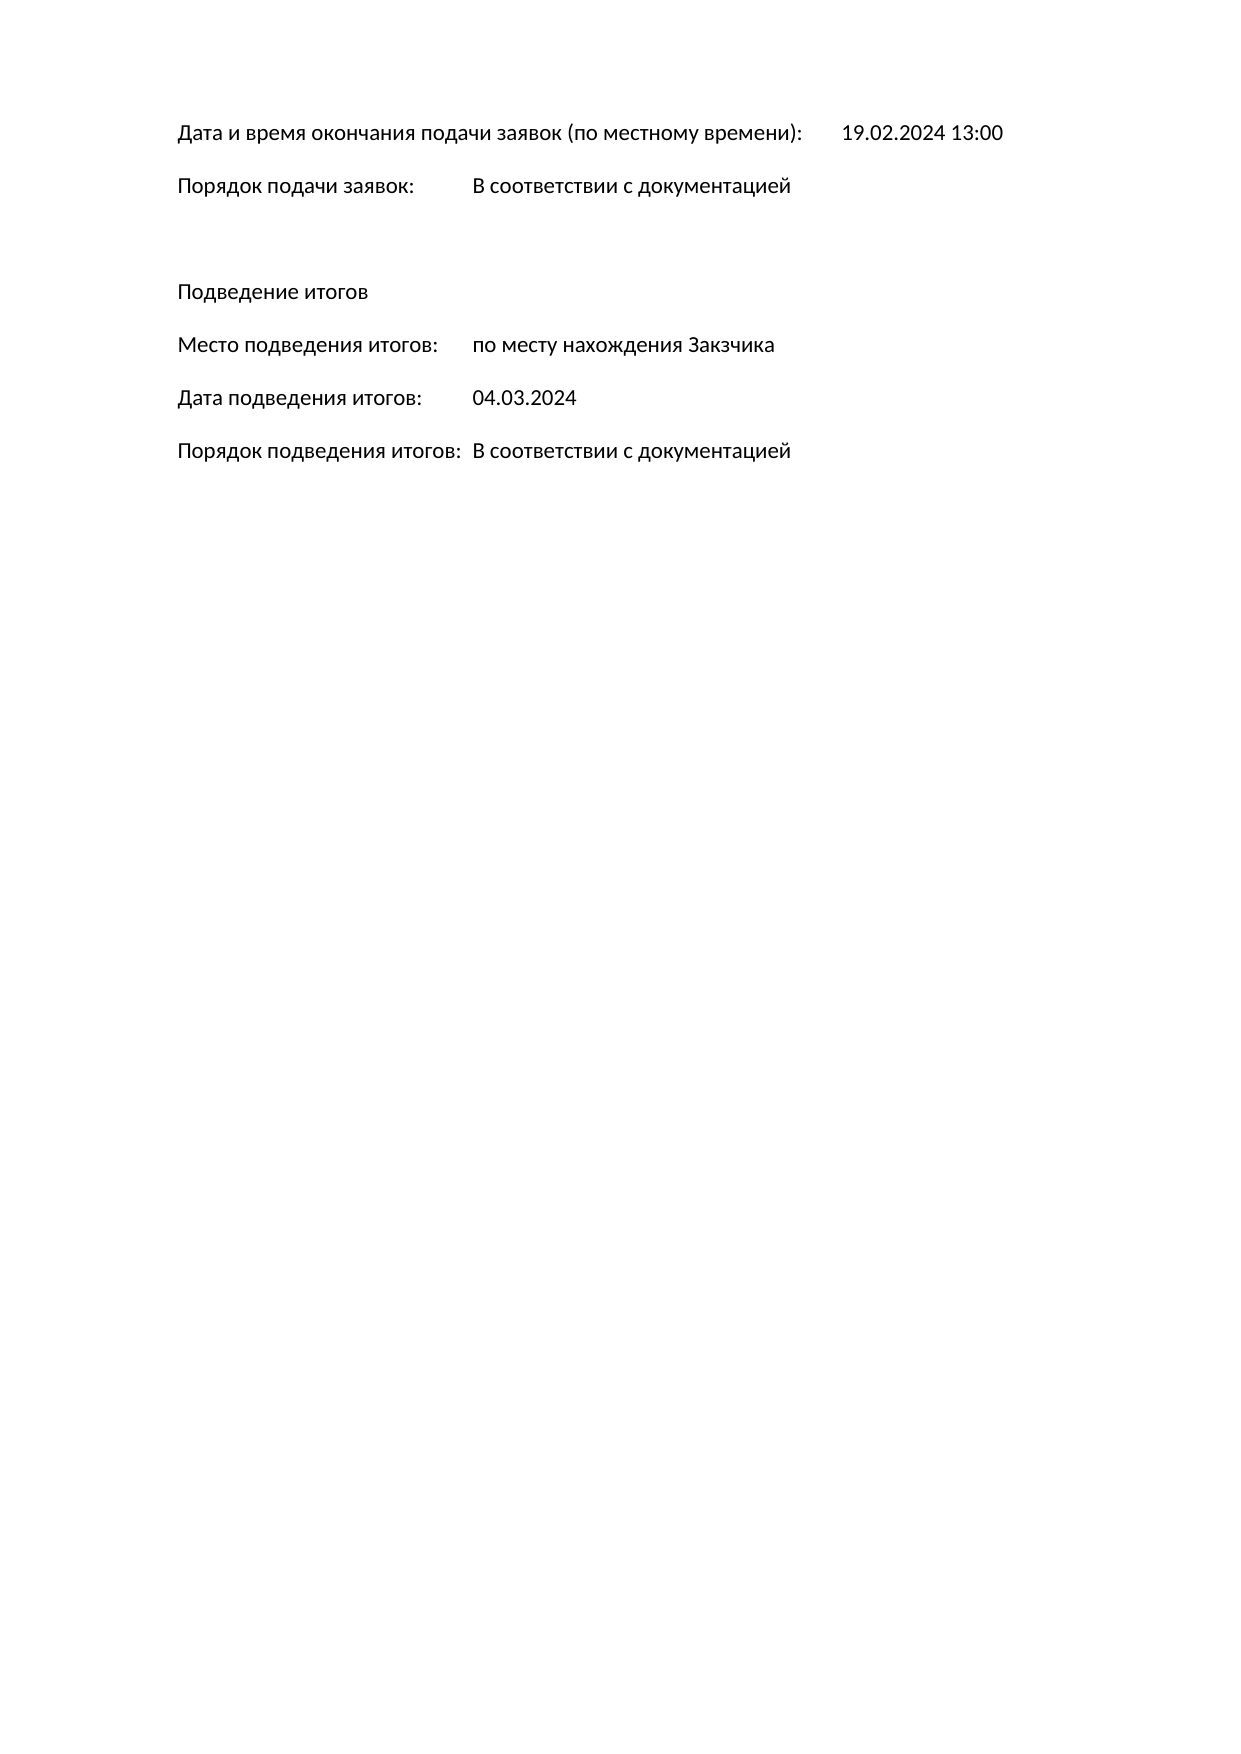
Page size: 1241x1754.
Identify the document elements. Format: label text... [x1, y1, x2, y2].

text Дата и время окончания подачи заявок (по местному времени): 19.02.2024 13:00 [177, 118, 1152, 146]
text Порядок подведения итогов: В соответствии с документацией [177, 436, 1152, 464]
text Дата подведения итогов: 04.03.2024 [177, 383, 1152, 411]
text Подведение итогов [177, 277, 1152, 305]
text Место подведения итогов: по месту нахождения Закзчика [177, 330, 1152, 358]
text Порядок подачи заявок: В соответствии с документацией [177, 171, 1152, 199]
